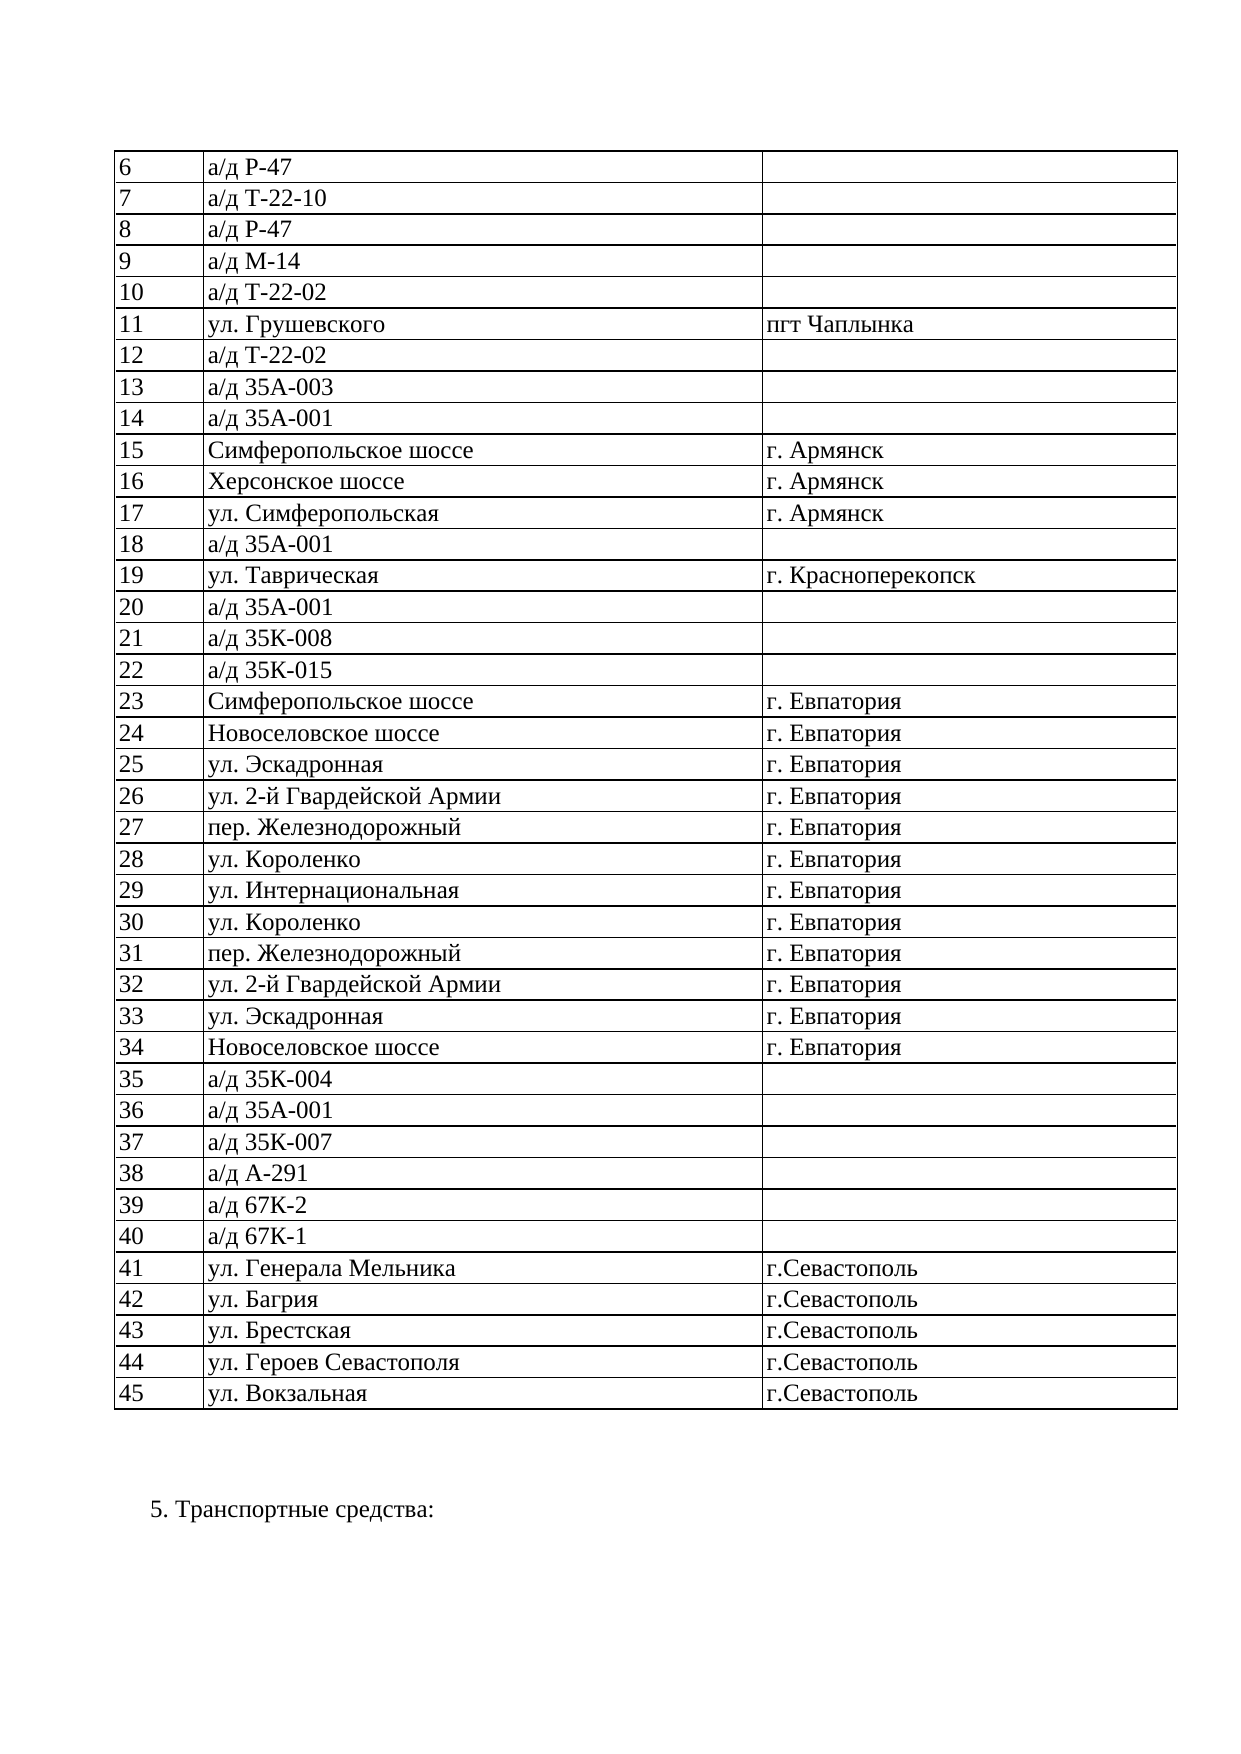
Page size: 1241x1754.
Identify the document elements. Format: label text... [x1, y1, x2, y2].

table_cell г. Армянск [763, 496, 1177, 527]
table_cell а/д Р-47 [204, 215, 762, 244]
table_cell а/д А-291 [204, 1158, 762, 1188]
table_cell 18 [115, 529, 203, 559]
table_cell г.Севастополь [763, 1345, 1177, 1377]
table_cell 29 [115, 875, 203, 905]
table_cell а/д Т-22-02 [204, 340, 762, 370]
table_cell г. Евпатория [763, 999, 1177, 1031]
table_cell г. Армянск [763, 465, 1177, 496]
table_cell [763, 653, 1177, 685]
table_cell ул. Короленко [204, 844, 762, 873]
table_cell 10 [115, 277, 203, 307]
table_cell а/д 35А-001 [204, 403, 762, 433]
table_cell [763, 1188, 1177, 1219]
table_cell Херсонское шоссе [204, 466, 762, 496]
table_cell а/д 35А-003 [204, 372, 762, 402]
table_cell 30 [115, 906, 203, 936]
table_cell 16 [115, 466, 203, 496]
table_cell 13 [115, 371, 203, 402]
table_cell [763, 339, 1177, 370]
table_cell ул. 2-й Гвардейской Армии [204, 970, 762, 999]
table_cell 7 [115, 183, 203, 213]
table_cell [763, 244, 1177, 276]
table_cell г. Евпатория [763, 811, 1177, 842]
table_cell 33 [115, 1000, 203, 1031]
table_cell [763, 181, 1177, 213]
table_cell а/д 35К-004 [204, 1064, 762, 1094]
text 5. Транспортные средства: [150, 1494, 1090, 1522]
table_cell [763, 1062, 1177, 1094]
table_cell а/д Т-22-02 [204, 277, 762, 307]
table_cell [763, 1125, 1177, 1157]
table_cell ул. 2-й Гвардейской Армии [204, 781, 762, 811]
table_cell 38 [115, 1158, 203, 1188]
table_cell [763, 528, 1177, 559]
table_cell г. Евпатория [763, 748, 1177, 779]
table_cell а/д 35К-008 [204, 623, 762, 653]
table_cell 15 [115, 434, 203, 464]
table_cell ул. Таврическая [204, 561, 762, 590]
table_cell г. Красноперекопск [763, 559, 1177, 590]
table_cell г. Евпатория [763, 874, 1177, 905]
table_cell 45 [115, 1378, 203, 1408]
table_cell а/д 35А-001 [204, 592, 762, 622]
table_cell 34 [115, 1032, 203, 1062]
table_cell г.Севастополь [763, 1283, 1177, 1314]
table_cell а/д 35А-001 [204, 529, 762, 559]
table_cell Новоселовское шоссе [204, 1032, 762, 1062]
table_cell г. Евпатория [763, 968, 1177, 999]
table_cell [763, 370, 1177, 402]
table_cell ул. Грушевского [204, 309, 762, 339]
table_cell Новоселовское шоссе [204, 718, 762, 748]
table_cell 17 [115, 497, 203, 527]
table_cell 43 [115, 1315, 203, 1345]
table_cell Симферопольское шоссе [204, 435, 762, 464]
table_cell ул. Вокзальная [204, 1378, 762, 1408]
table_cell г. Евпатория [763, 779, 1177, 811]
table_cell 28 [115, 843, 203, 873]
table_cell ул. Багрия [204, 1284, 762, 1314]
table_cell 9 [115, 245, 203, 276]
table_cell г. Евпатория [763, 905, 1177, 936]
table_cell [763, 276, 1177, 307]
table_cell 26 [115, 780, 203, 811]
table_cell [763, 1094, 1177, 1125]
table_cell 22 [115, 654, 203, 685]
table_cell а/д М-14 [204, 246, 762, 276]
table_cell 42 [115, 1284, 203, 1314]
table_cell ул. Короленко [204, 907, 762, 936]
table_cell ул. Интернациональная [204, 875, 762, 905]
table_cell 39 [115, 1189, 203, 1219]
table_cell 32 [115, 969, 203, 999]
table_cell 23 [115, 686, 203, 716]
table_cell пер. Железнодорожный [204, 938, 762, 968]
table_cell г. Евпатория [763, 1031, 1177, 1062]
table_cell пер. Железнодорожный [204, 812, 762, 842]
table_cell г. Армянск [763, 433, 1177, 464]
table_cell 24 [115, 717, 203, 748]
table_cell г. Евпатория [763, 842, 1177, 873]
table_cell 37 [115, 1126, 203, 1157]
table_cell 35 [115, 1063, 203, 1094]
table_cell пгт Чаплынка [763, 307, 1177, 339]
table_cell 41 [115, 1252, 203, 1282]
table_cell ул. Эскадронная [204, 1001, 762, 1031]
table_cell 40 [115, 1221, 203, 1251]
table_cell г. Евпатория [763, 685, 1177, 716]
table_cell 8 [115, 214, 203, 244]
table_cell 25 [115, 749, 203, 779]
table_cell [763, 622, 1177, 653]
table_cell [763, 1220, 1177, 1251]
table_cell 19 [115, 560, 203, 590]
table_cell [763, 152, 1177, 181]
table_cell а/д Т-22-10 [204, 183, 762, 213]
table_cell 31 [115, 938, 203, 968]
table_cell 6 [115, 152, 203, 181]
table_cell 44 [115, 1346, 203, 1377]
table_cell [763, 402, 1177, 433]
table_cell ул. Симферопольская [204, 498, 762, 527]
table_cell г.Севастополь [763, 1314, 1177, 1345]
table_cell а/д 35А-001 [204, 1095, 762, 1125]
table_cell а/д 35К-007 [204, 1127, 762, 1157]
table_cell Симферопольское шоссе [204, 686, 762, 716]
table_cell а/д 67К-2 [204, 1190, 762, 1219]
table_cell 20 [115, 591, 203, 622]
table_cell г. Евпатория [763, 936, 1177, 968]
table_cell 21 [115, 623, 203, 653]
table_cell ул. Генерала Мельника [204, 1253, 762, 1282]
table_cell 14 [115, 403, 203, 433]
table_cell [763, 1157, 1177, 1188]
table_cell 11 [115, 308, 203, 339]
table_cell г. Евпатория [763, 716, 1177, 748]
table_cell 27 [115, 812, 203, 842]
table_cell ул. Брестская [204, 1316, 762, 1345]
table_cell г.Севастополь [763, 1377, 1177, 1408]
table_cell ул. Эскадронная [204, 749, 762, 779]
table_cell а/д 67К-1 [204, 1221, 762, 1251]
table_cell ул. Героев Севастополя [204, 1347, 762, 1377]
table_cell а/д 35К-015 [204, 655, 762, 685]
table_cell 12 [115, 340, 203, 370]
table_cell [763, 590, 1177, 622]
table_cell а/д Р-47 [204, 152, 762, 181]
table_cell г.Севастополь [763, 1251, 1177, 1282]
table_cell [763, 213, 1177, 244]
table_cell 36 [115, 1095, 203, 1125]
